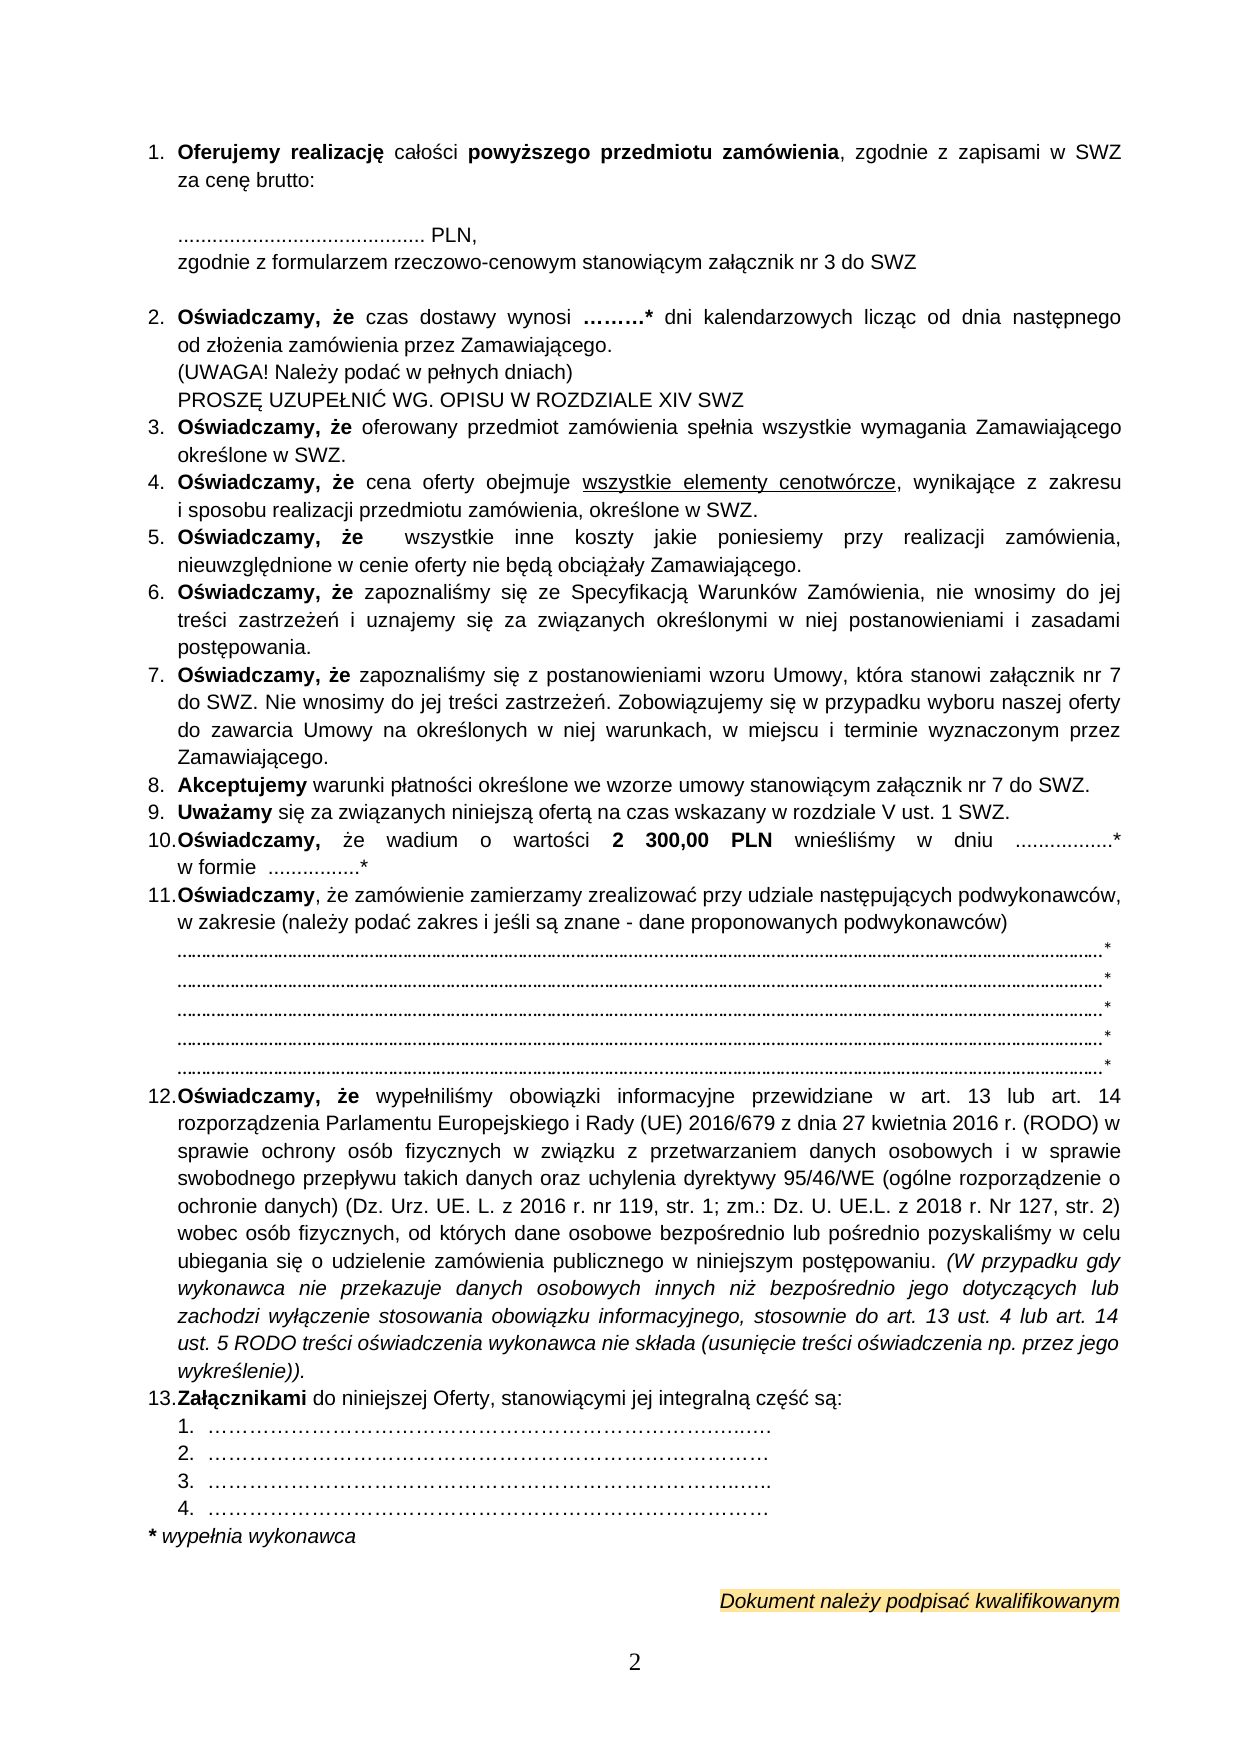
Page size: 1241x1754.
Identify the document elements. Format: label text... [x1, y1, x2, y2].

text ........................................... PLN, [177, 223, 1122, 247]
list Oferujemy realizację całości powyższego przedmiotu zamówienia, zgodnie z zapisami w SWZ za cenę brutto: [148, 140, 1122, 192]
text ……………………………………………………………………………………........……………………….……………………………………………………* [177, 996, 1122, 1021]
list ……………………………………………………………………… [177, 1496, 1122, 1520]
list Oświadczamy, że cena oferty obejmuje wszystkie elementy cenotwórcze, wynikające z zakresu i sposobu realizacji przedmiotu zamówienia, określone w SWZ. [148, 470, 1122, 522]
text ……………………………………………………………………………………........……………………….……………………………………………………* [177, 938, 1122, 963]
list ……………………………………………………………….…..…. [177, 1413, 1122, 1437]
list Oświadczamy, że zamówienie zamierzamy zrealizować przy udziale następujących podwykonawców, w zakresie (należy podać zakres i jeśli są znane - dane proponowanych podwykonawców) [148, 883, 1122, 934]
text ……………………………………………………………………………………........……………………….……………………………………………………* [177, 1054, 1122, 1080]
list Akceptujemy warunki płatności określone we wzorze umowy stanowiącym załącznik nr 7 do SWZ. [148, 773, 1122, 797]
text * wypełnia wykonawca [148, 1523, 1122, 1547]
list Oświadczamy, że czas dostawy wynosi ………* dni kalendarzowych licząc od dnia następnego od złożenia zamówienia przez Zamawiającego. [148, 305, 1122, 357]
text PROSZĘ UZUPEŁNIĆ WG. OPISU W ROZDZIALE XIV SWZ [177, 388, 1122, 412]
list …………………………………………………………………..….. [177, 1468, 1122, 1492]
text ……………………………………………………………………………………........……………………….……………………………………………………* [177, 1025, 1122, 1051]
text (UWAGA! Należy podać w pełnych dniach) [177, 360, 1122, 384]
text Dokument należy podpisać kwalifikowanym podpisem elektronicznym [679, 1588, 1122, 1612]
list Oświadczamy, że zapoznaliśmy się z postanowieniami wzoru Umowy, która stanowi załącznik nr 7 do SWZ. Nie wnosimy do jej treści zastrzeżeń. Zobowiązujemy się w przypadku wyboru naszej oferty do zawarcia Umowy na określonych w niej warunkach, w miejscu i terminie wyznaczonym przez Zamawiającego. [148, 663, 1122, 769]
list Oświadczamy, że wszystkie inne koszty jakie poniesiemy przy realizacji zamówienia, nieuwzględnione w cenie oferty nie będą obciążały Zamawiającego. [148, 525, 1122, 577]
list Uważamy się za związanych niniejszą ofertą na czas wskazany w rozdziale V ust. 1 SWZ. [148, 800, 1122, 824]
list Oświadczamy, że oferowany przedmiot zamówienia spełnia wszystkie wymagania Zamawiającego określone w SWZ. [148, 415, 1122, 467]
list Oświadczamy, że zapoznaliśmy się ze Specyfikacją Warunków Zamówienia, nie wnosimy do jej treści zastrzeżeń i uznajemy się za związanych określonymi w niej postanowieniami i zasadami postępowania. [148, 580, 1122, 659]
text zgodnie z formularzem rzeczowo-cenowym stanowiącym załącznik nr 3 do SWZ [177, 250, 1122, 274]
text ……………………………………………………………………………………........……………………….……………………………………………………* [177, 967, 1122, 992]
list Oświadczamy, że wypełniliśmy obowiązki informacyjne przewidziane w art. 13 lub art. 14 rozporządzenia Parlamentu Europejskiego i Rady (UE) 2016/679 z dnia 27 kwietnia 2016 r. (RODO) w sprawie ochrony osób fizycznych w związku z przetwarzaniem danych osobowych i w sprawie swobodnego przepływu takich danych oraz uchylenia dyrektywy 95/46/WE (ogólne rozporządzenie o ochronie danych) (Dz. Urz. UE. L. z 2016 r. nr 119, str. 1; zm.: Dz. U. UE.L. z 2018 r. Nr 127, str. 2) wobec osób fizycznych, od których dane osobowe bezpośrednio lub pośrednio pozyskaliśmy w celu ubiegania się o udzielenie zamówienia publicznego w niniejszym postępowaniu. (W przypadku gdy wykonawca nie przekazuje danych osobowych innych niż bezpośrednio jego dotyczących lub zachodzi wyłączenie stosowania obowiązku informacyjnego, stosownie do art. 13 ust. 4 lub art. 14 ust. 5 RODO treści oświadczenia wykonawca nie składa (usunięcie treści oświadczenia np. przez jego wykreślenie)). [148, 1083, 1122, 1382]
list Załącznikami do niniejszej Oferty, stanowiącymi jej integralną część są: [148, 1386, 1122, 1410]
list Oświadczamy, że wadium o wartości 2 300,00 PLN wnieśliśmy w dniu .................* w formie ................* [148, 828, 1122, 879]
list ……………………………………………………………………… [177, 1441, 1122, 1465]
